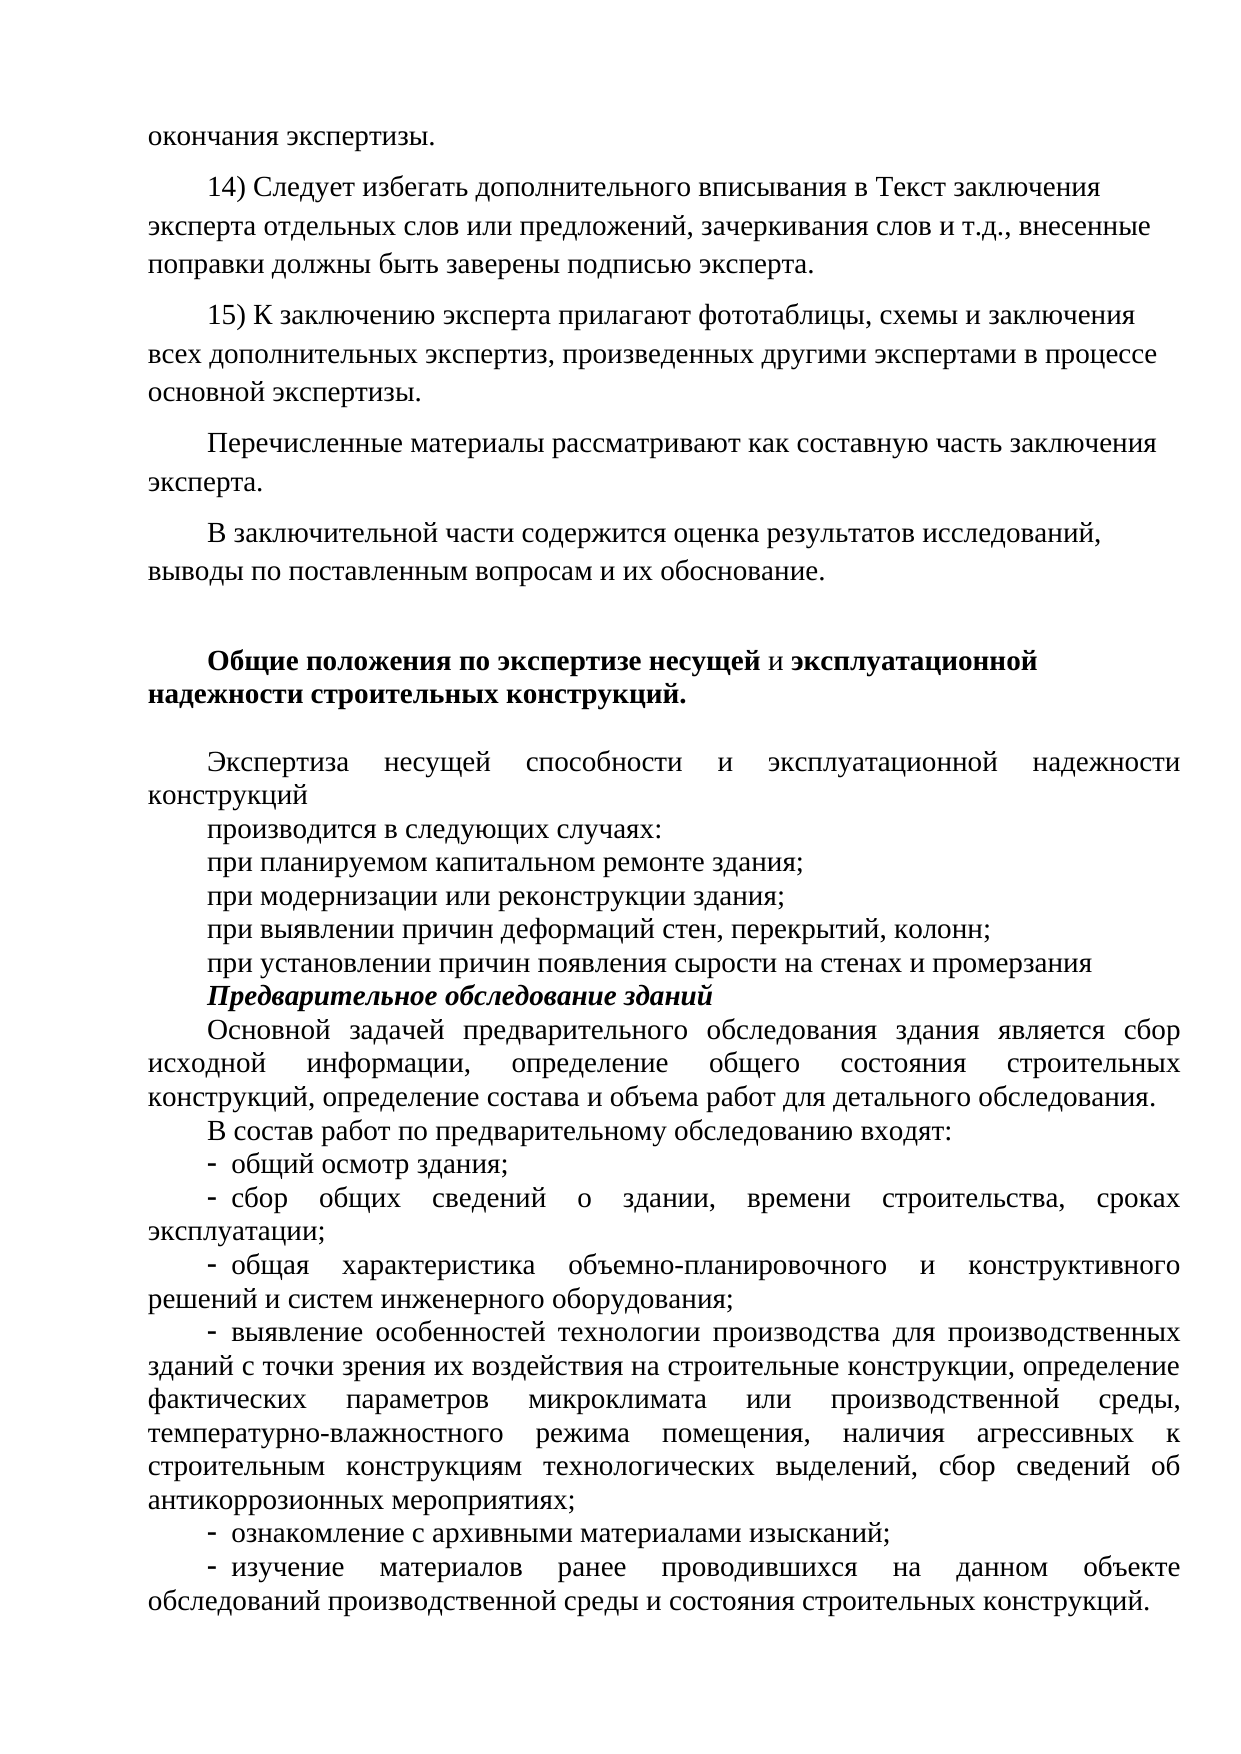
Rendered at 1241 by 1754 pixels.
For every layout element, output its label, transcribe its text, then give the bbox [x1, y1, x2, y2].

text при модернизации или реконструкции здания; [148, 878, 1181, 911]
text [148, 118, 1181, 152]
text 14) Следует избегать дополнительного вписывания в Текст заключения эксперта отдельных слов или предложений, зачеркивания слов и т.д., внесенные поправки должны быть заверены подписью эксперта. [148, 169, 1181, 280]
text 15) К заключению эксперта прилагают фототаблицы, схемы и заключения всех дополнительных экспертиз, произведенных другими экспертами в процессе основной экспертизы. [148, 297, 1181, 408]
text при выявлении причин деформаций стен, перекрытий, колонн; [148, 911, 1181, 945]
list общая характеристика объемно-планировочного и конструктивного решений и систем инженерного оборудования; [148, 1247, 1181, 1314]
text В заключительной части содержится оценка результатов исследований, выводы по поставленным вопросам и их обоснование. [148, 515, 1181, 587]
list общий осмотр здания; [148, 1146, 1181, 1180]
text Предварительное обследование зданий [148, 978, 1181, 1012]
list ознакомление с архивными материалами изысканий; [148, 1516, 1181, 1549]
text производится в следующих случаях: [148, 811, 1181, 844]
text при установлении причин появления сырости на стенах и промерзания [148, 945, 1181, 978]
text Перечисленные материалы рассматривают как составную часть заключения эксперта. [148, 425, 1181, 497]
text Экспертиза несущей способности и эксплуатационной надежности конструкций [148, 744, 1181, 811]
text при планируемом капитальном ремонте здания; [148, 844, 1181, 878]
list выявление особенностей технологии производства для производственных зданий с точки зрения их воздействия на строительные конструкции, определение фактических параметров микроклимата или производственной среды, температурно-влажностного режима помещения, наличия агрессивных к строительным конструкциям технологических выделений, сбор сведений об антикоррозионных мероприятиях; [148, 1314, 1181, 1516]
text Общие положения по экспертизе несущей и эксплуатационной надежности строительных конструкций. [687, 643, 1181, 710]
list сбор общих сведений о здании, времени строительства, сроках эксплуатации; [148, 1180, 1181, 1247]
text В состав работ по предварительному обследованию входят: [148, 1113, 1181, 1146]
text Основной задачей предварительного обследования здания является сбор исходной информации, определение общего состояния строительных конструкций, определение состава и объема работ для детального обследования. [148, 1012, 1181, 1113]
list изучение материалов ранее проводившихся на данном объекте обследований производственной среды и состояния строительных конструкций. [148, 1549, 1181, 1616]
